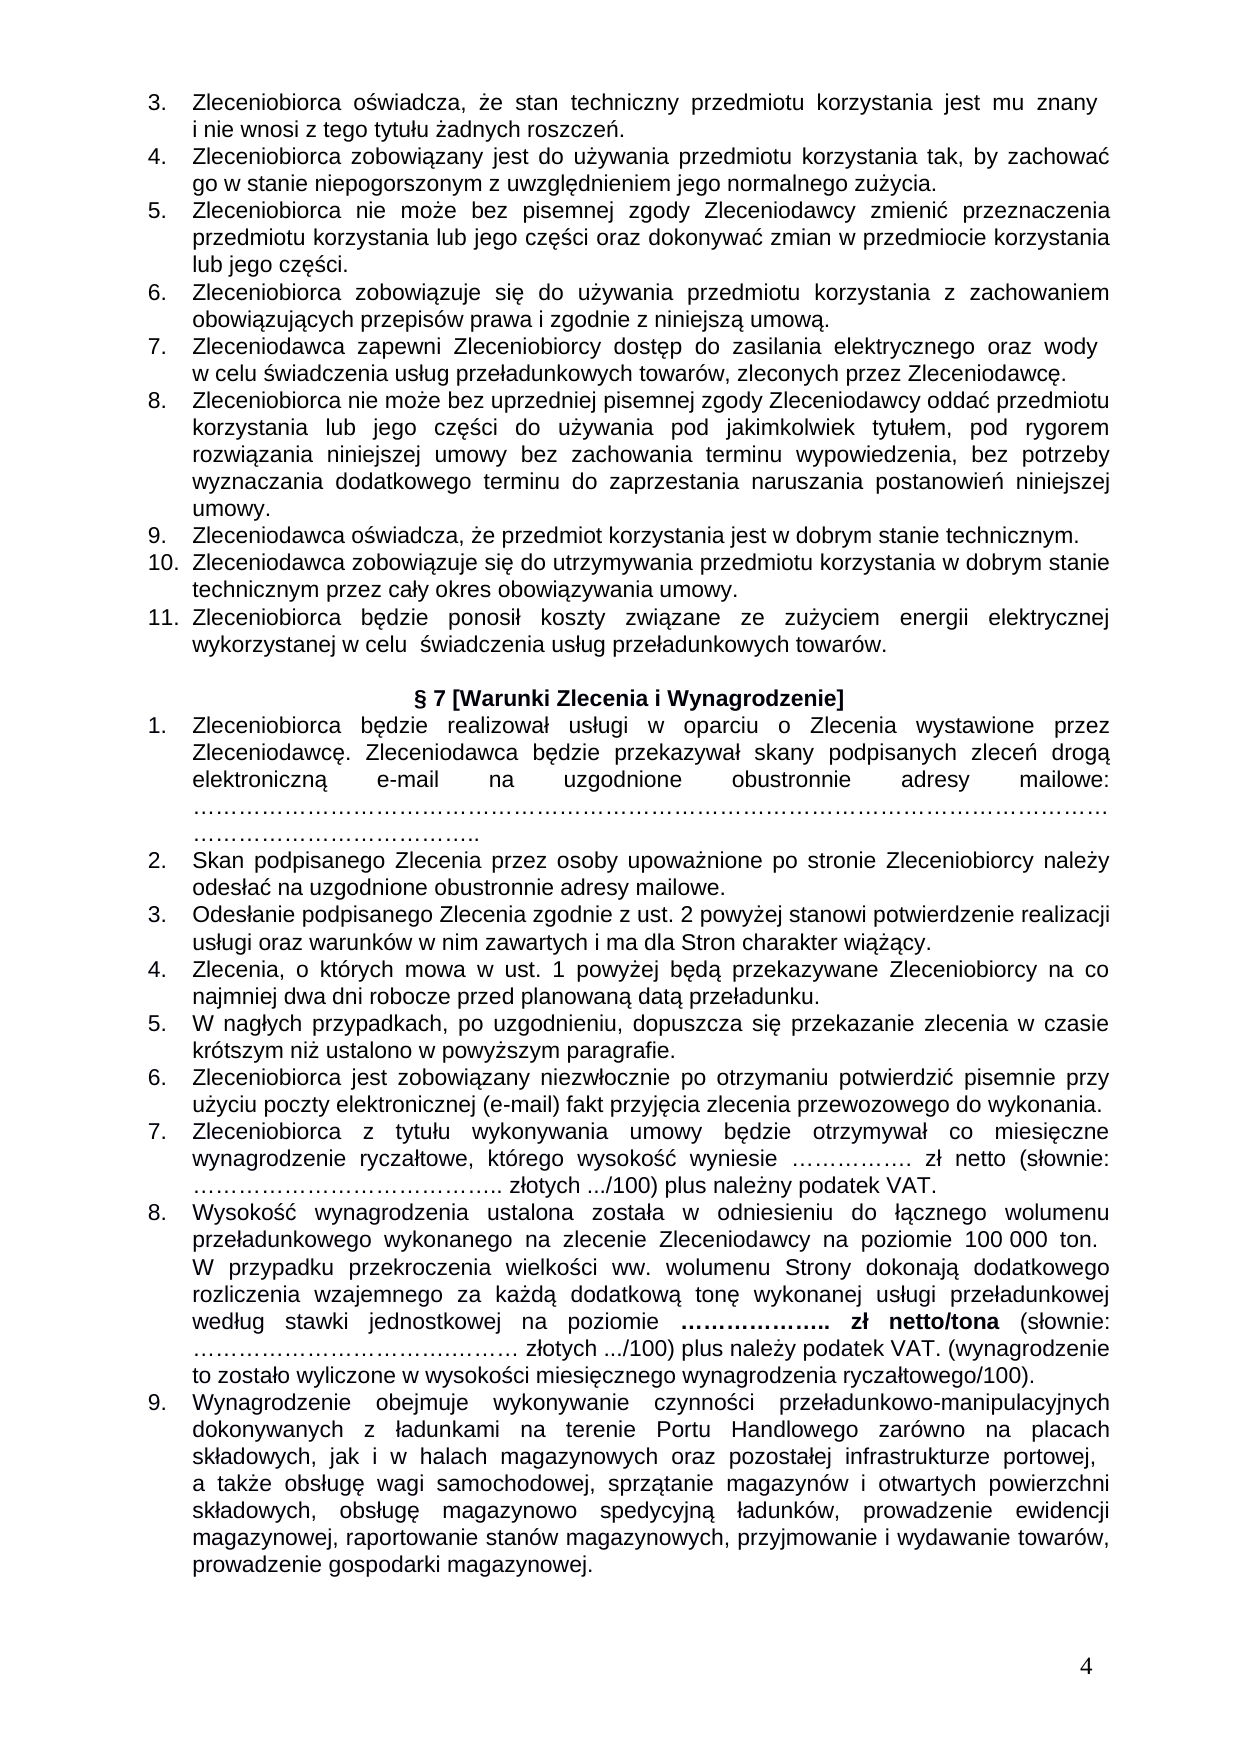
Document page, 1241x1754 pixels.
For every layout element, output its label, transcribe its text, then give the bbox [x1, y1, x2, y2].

list Zleceniobiorca będzie realizował usługi w oparciu o Zlecenia wystawione przez Zleceniodawcę. Zleceniodawca będzie przekazywał skany podpisanych zleceń drogą elektroniczną e-mail na uzgodnione obustronnie adresy mailowe: ………………………………………………………………………………………………………………………………………….. [148, 712, 1110, 847]
text 3. Zleceniobiorca oświadcza, że stan techniczny przedmiotu korzystania jest mu znany i nie wnosi z tego tytułu żadnych roszczeń. [148, 89, 1110, 143]
list Zleceniodawca zapewni Zleceniobiorcy dostęp do zasilania elektrycznego oraz wody w celu świadczenia usług przeładunkowych towarów, zleconych przez Zleceniodawcę. [148, 332, 1110, 387]
list W nagłych przypadkach, po uzgodnieniu, dopuszcza się przekazanie zlecenia w czasie krótszym niż ustalono w powyższym paragrafie. [148, 1009, 1110, 1064]
list Zlecenia, o których mowa w ust. 1 powyżej będą przekazywane Zleceniobiorcy na co najmniej dwa dni robocze przed planowaną datą przeładunku. [148, 955, 1110, 1009]
list Zleceniodawca zobowiązuje się do utrzymywania przedmiotu korzystania w dobrym stanie technicznym przez cały okres obowiązywania umowy. [148, 549, 1110, 603]
list Odesłanie podpisanego Zlecenia zgodnie z ust. 2 powyżej stanowi potwierdzenie realizacji usługi oraz warunków w nim zawartych i ma dla Stron charakter wiążący. [148, 901, 1110, 955]
list Zleceniobiorca jest zobowiązany niezwłocznie po otrzymaniu potwierdzić pisemnie przy użyciu poczty elektronicznej (e-mail) fakt przyjęcia zlecenia przewozowego do wykonania. [148, 1064, 1110, 1118]
list Zleceniobiorca nie może bez uprzedniej pisemnej zgody Zleceniodawcy oddać przedmiotu korzystania lub jego części do używania pod jakimkolwiek tytułem, pod rygorem rozwiązania niniejszej umowy bez zachowania terminu wypowiedzenia, bez potrzeby wyznaczania dodatkowego terminu do zaprzestania naruszania postanowień niniejszej umowy. [148, 387, 1110, 522]
list Wysokość wynagrodzenia ustalona została w odniesieniu do łącznego wolumenu przeładunkowego wykonanego na zlecenie Zleceniodawcy na poziomie 100 000 ton. W przypadku przekroczenia wielkości ww. wolumenu Strony dokonają dodatkowego rozliczenia wzajemnego za każdą dodatkową tonę wykonanej usługi przeładunkowej według stawki jednostkowej na poziomie ……………….. zł netto/tona (słownie: …………………………….……… złotych .../100) plus należy podatek VAT. (wynagrodzenie to zostało wyliczone w wysokości miesięcznego wynagrodzenia ryczałtowego/100). [148, 1199, 1110, 1389]
list Zleceniobiorca zobowiązany jest do używania przedmiotu korzystania tak, by zachować go w stanie niepogorszonym z uwzględnieniem jego normalnego zużycia. [148, 143, 1110, 197]
list Wynagrodzenie obejmuje wykonywanie czynności przeładunkowo-manipulacyjnych dokonywanych z ładunkami na terenie Portu Handlowego zarówno na placach składowych, jak i w halach magazynowych oraz pozostałej infrastrukturze portowej, a także obsługę wagi samochodowej, sprzątanie magazynów i otwartych powierzchni składowych, obsługę magazynowo spedycyjną ładunków, prowadzenie ewidencji magazynowej, raportowanie stanów magazynowych, przyjmowanie i wydawanie towarów, prowadzenie gospodarki magazynowej. [148, 1389, 1110, 1578]
list Skan podpisanego Zlecenia przez osoby upoważnione po stronie Zleceniobiorcy należy odesłać na uzgodnione obustronnie adresy mailowe. [148, 847, 1110, 901]
list Zleceniobiorca nie może bez pisemnej zgody Zleceniodawcy zmienić przeznaczenia przedmiotu korzystania lub jego części oraz dokonywać zmian w przedmiocie korzystania lub jego części. [148, 197, 1110, 278]
list Zleceniobiorca będzie ponosił koszty związane ze zużyciem energii elektrycznej wykorzystanej w celu świadczenia usług przeładunkowych towarów. [148, 603, 1110, 657]
text § 7 [Warunki Zlecenia i Wynagrodzenie] [148, 684, 1110, 712]
list Zleceniodawca oświadcza, że przedmiot korzystania jest w dobrym stanie technicznym. [148, 522, 1110, 549]
list Zleceniobiorca z tytułu wykonywania umowy będzie otrzymywał co miesięczne wynagrodzenie ryczałtowe, którego wysokość wyniesie ……………. zł netto (słownie: ………………………………….. złotych .../100) plus należny podatek VAT. [148, 1118, 1110, 1199]
list Zleceniobiorca zobowiązuje się do używania przedmiotu korzystania z zachowaniem obowiązujących przepisów prawa i zgodnie z niniejszą umową. [148, 278, 1110, 332]
